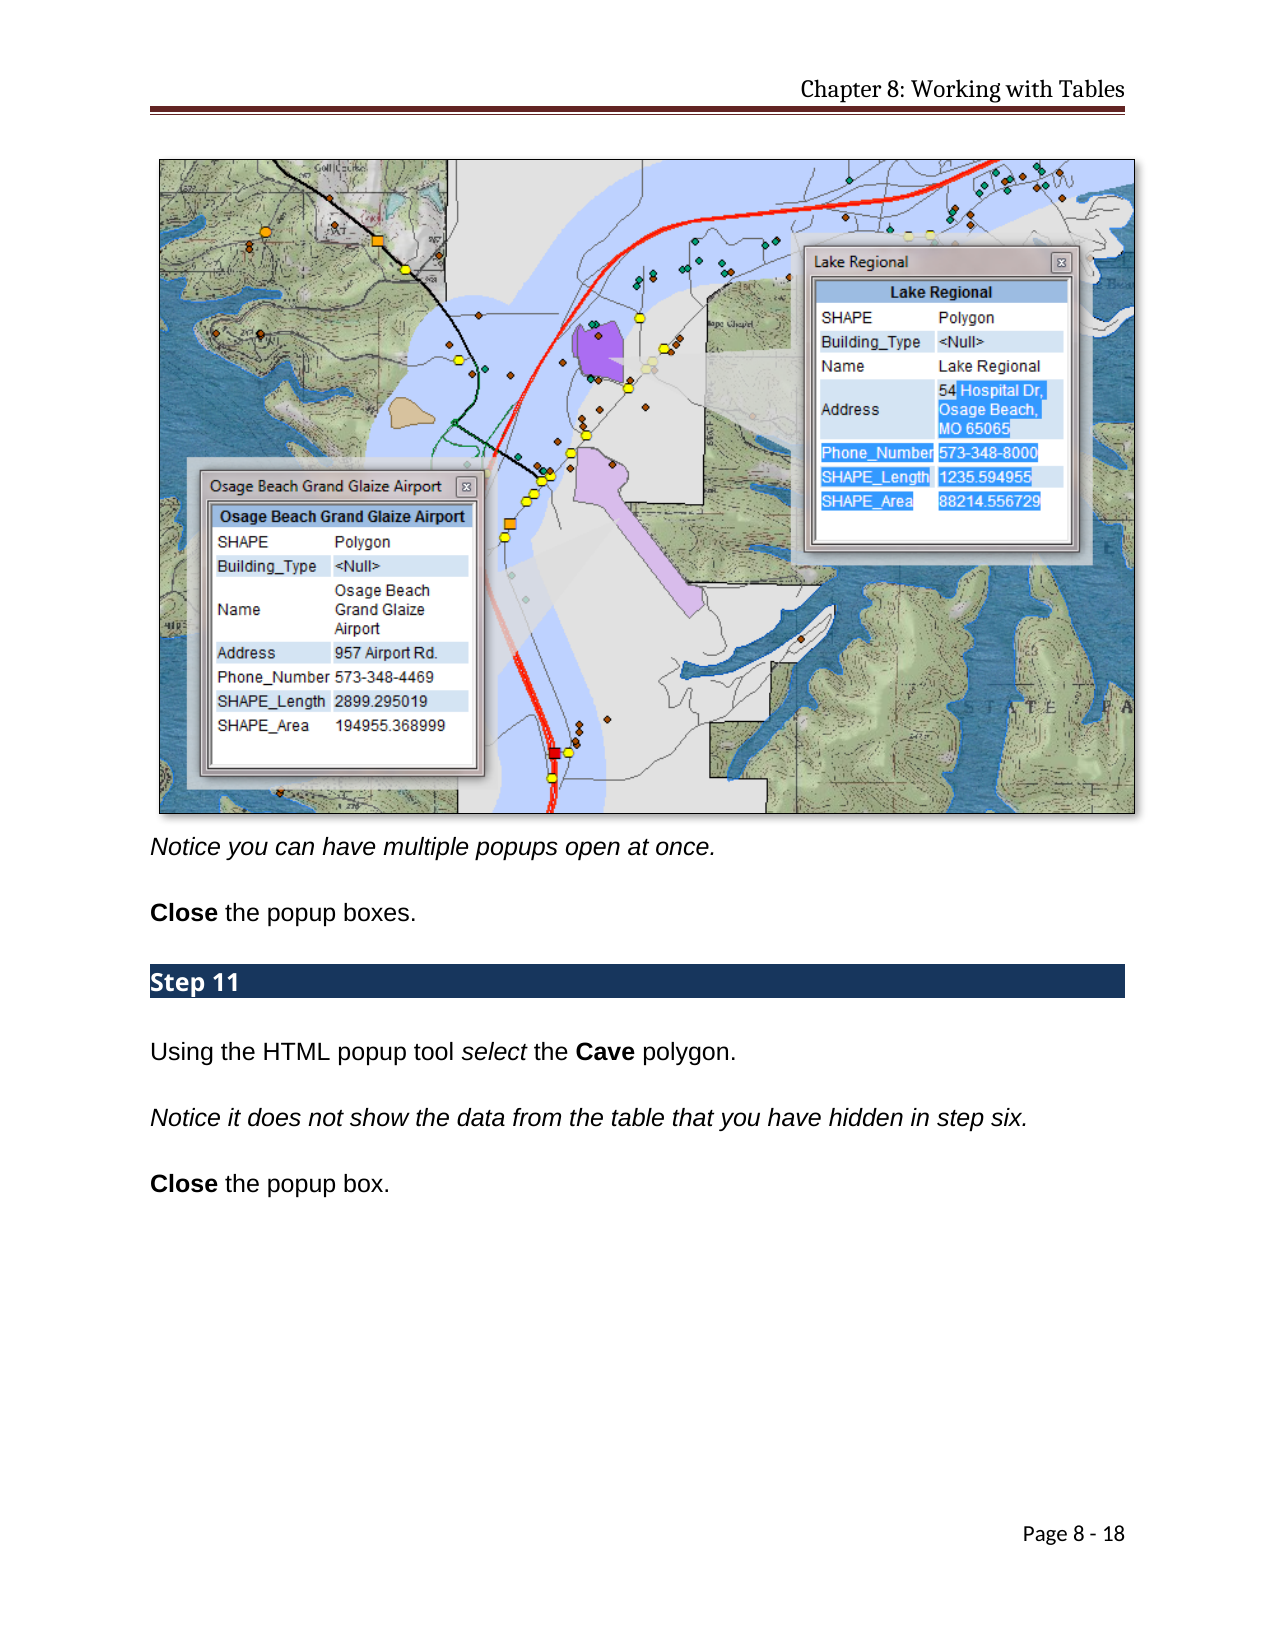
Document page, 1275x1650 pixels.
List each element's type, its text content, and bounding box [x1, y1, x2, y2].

text Using the HTML popup tool select the Cave polygon. [150, 1037, 1125, 1065]
picture [160, 160, 1134, 813]
text Close the popup box. [150, 1169, 1125, 1197]
text Notice it does not show the data from the table that you have hidden in step six. [150, 1103, 1125, 1131]
text Notice you can have multiple popups open at once. [150, 832, 1125, 861]
text Step 11 [150, 964, 1125, 998]
text Close the popup boxes. [150, 898, 1125, 927]
